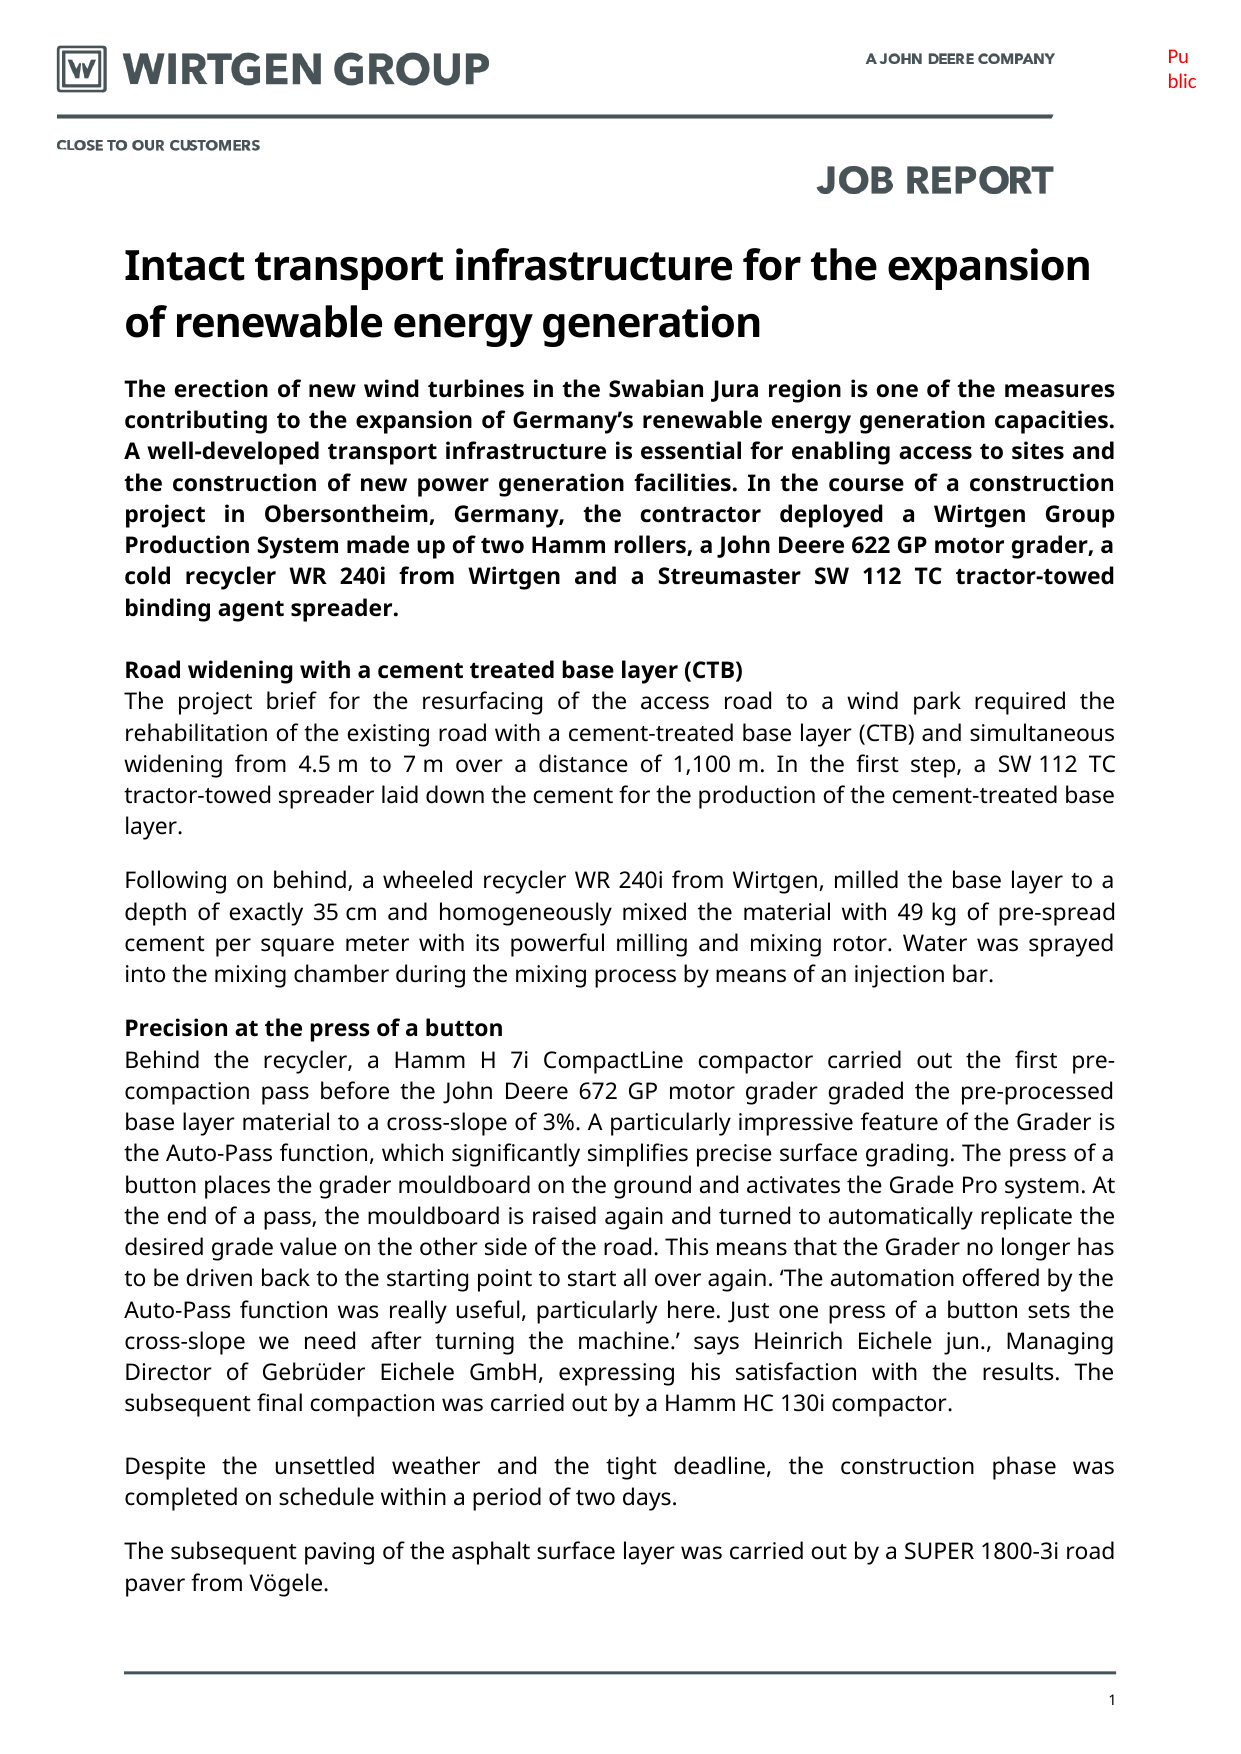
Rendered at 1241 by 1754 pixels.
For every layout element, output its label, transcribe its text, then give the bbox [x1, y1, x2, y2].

text Behind the recycler, a Hamm H 7i CompactLine compactor carried out the first pre-compaction pass before the John Deere 672 GP motor grader graded the pre-processed base layer material to a cross-slope of 3%. A particularly impressive feature of the Grader is the Auto-Pass function, which significantly simplifies precise surface grading. The press of a button places the grader mouldboard on the ground and activates the Grade Pro system. At the end of a pass, the mouldboard is raised again and turned to automatically replicate the desired grade value on the other side of the road. This means that the Grader no longer has to be driven back to the starting point to start all over again. ‘The automation offered by the Auto-Pass function was really useful, particularly here. Just one press of a button sets the cross-slope we need after turning the machine.’ says Heinrich Eichele jun., Managing Director of Gebrüder Eichele GmbH, expressing his satisfaction with the results. The subsequent final compaction was carried out by a Hamm HC 130i compactor. [124, 1043, 1116, 1418]
text The project brief for the resurfacing of the access road to a wind park required the rehabilitation of the existing road with a cement-treated base layer (CTB) and simultaneous widening from 4.5 m to 7 m over a distance of 1,100 m. In the first step, a SW 112 TC tractor-towed spreader laid down the cement for the production of the cement-treated base layer. [124, 685, 1116, 841]
text Despite the unsettled weather and the tight deadline, the construction phase was completed on schedule within a period of two days. [124, 1450, 1116, 1512]
text The erection of new wind turbines in the Swabian Jura region is one of the measures contributing to the expansion of Germany’s renewable energy generation capacities. A well-developed transport infrastructure is essential for enabling access to sites and the construction of new power generation facilities. In the course of a construction project in Obersontheim, Germany, the contractor deployed a Wirtgen Group Production System made up of two Hamm rollers, a John Deere 622 GP motor grader, a cold recycler WR 240i from Wirtgen and a Streumaster SW 112 TC tractor-towed binding agent spreader. [124, 373, 1116, 623]
text Intact transport infrastructure for the expansion of renewable energy generation [124, 236, 1116, 350]
text Following on behind, a wheeled recycler WR 240i from Wirtgen, milled the base layer to a depth of exactly 35 cm and homogeneously mixed the material with 49 kg of pre-spread cement per square meter with its powerful milling and mixing rotor. Water was sprayed into the mixing chamber during the mixing process by means of an injection bar. [124, 864, 1116, 989]
text Precision at the press of a button [124, 1012, 1116, 1043]
picture [53, 45, 1062, 196]
text The subsequent paving of the asphalt surface layer was carried out by a SUPER 1800-3i road paver from Vögele. [124, 1535, 1116, 1598]
text Road widening with a cement treated base layer (CTB) [124, 654, 1116, 685]
